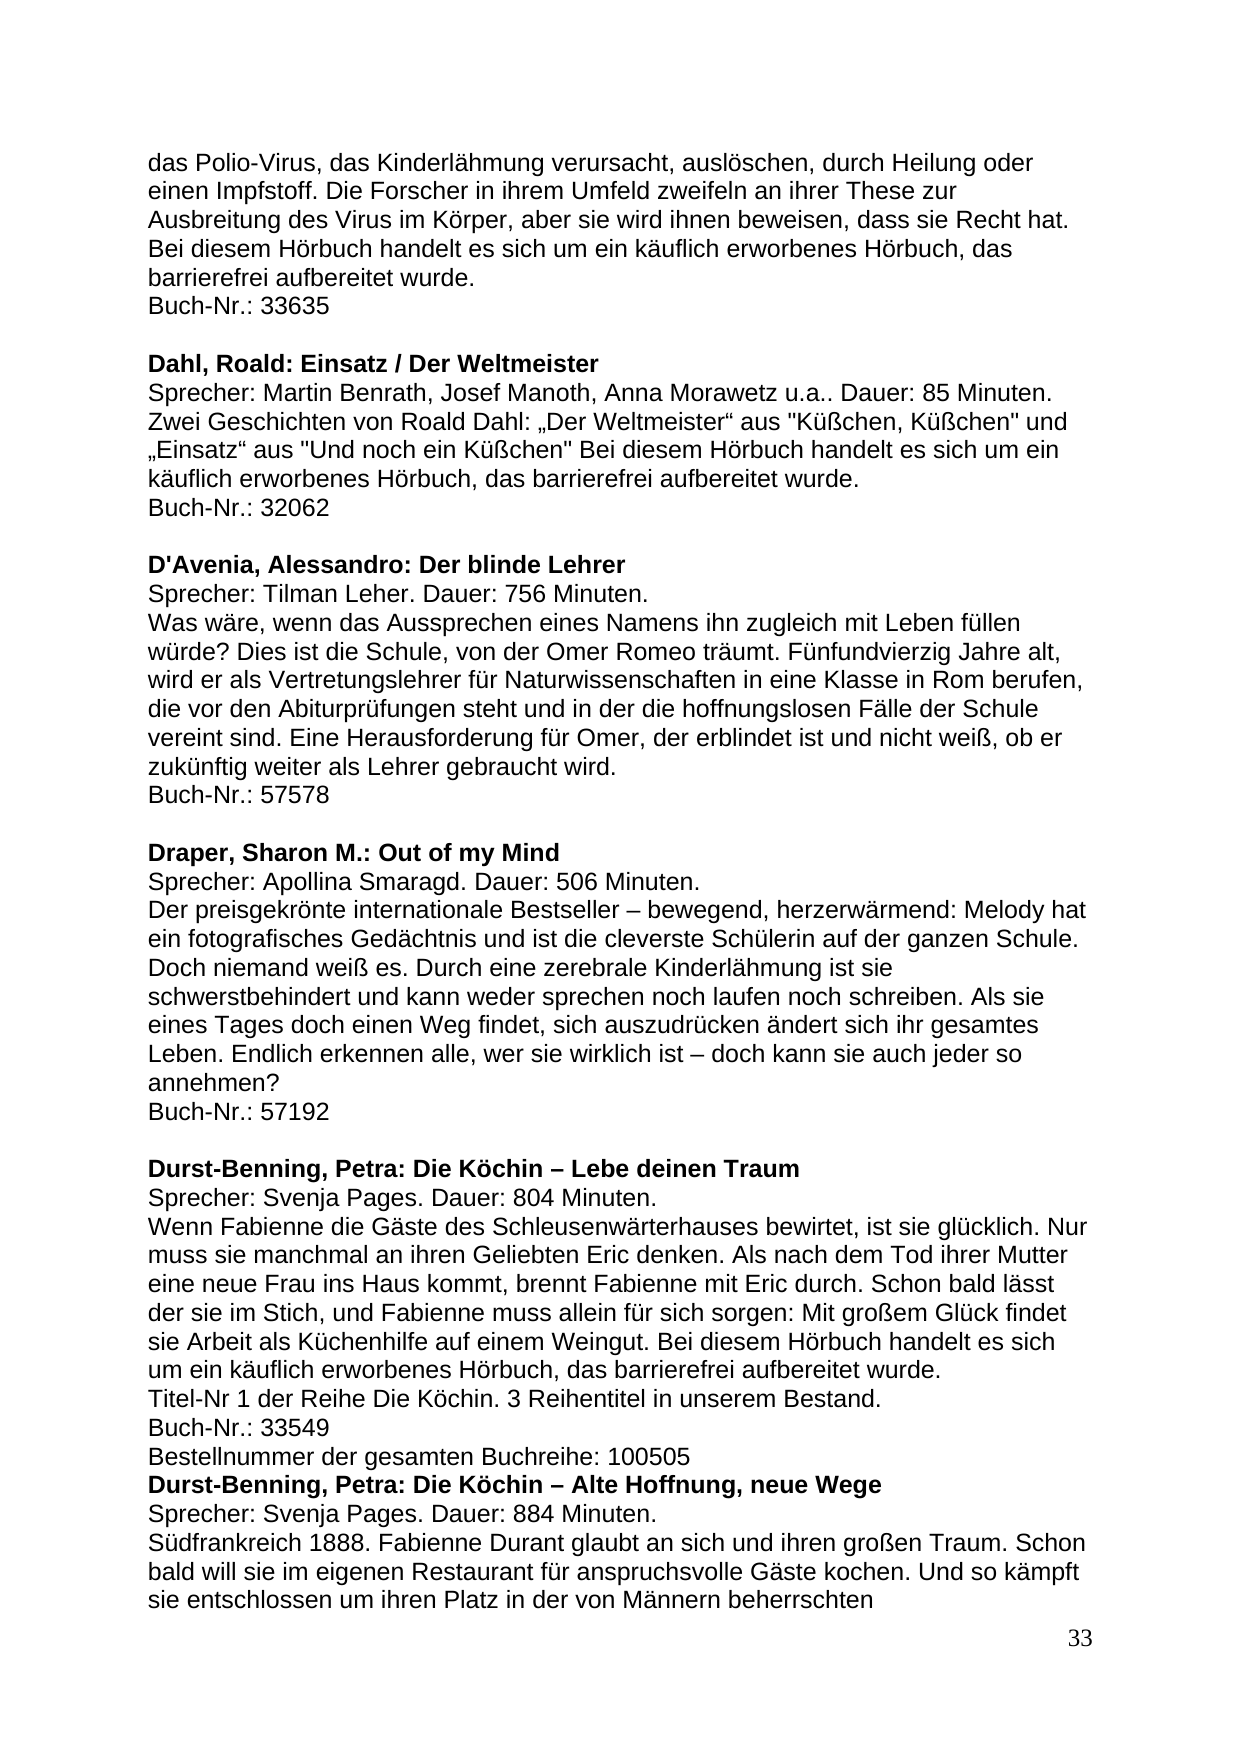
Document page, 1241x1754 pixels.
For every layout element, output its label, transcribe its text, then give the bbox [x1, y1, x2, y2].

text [148, 148, 1093, 320]
text Draper, Sharon M.: Out of my Mind [148, 809, 1093, 867]
text D'Avenia, Alessandro: Der blinde Lehrer [148, 521, 1093, 579]
text Titel-Nr 1 der Reihe Die Köchin. 3 Reihentitel in unserem Bestand. [148, 1384, 1093, 1413]
text Buch-Nr.: 33549 [148, 1413, 1093, 1442]
text Sprecher: Tilman Leher. Dauer: 756 Minuten. Was wäre, wenn das Aussprechen eines Namens ihn zugleich mit Leben füllen würde? Dies ist die Schule, von der Omer Romeo träumt. Fünfundvierzig Jahre alt, wird er als Vertretungslehrer für Naturwissenschaften in eine Klasse in Rom berufen, die vor den Abiturprüfungen steht und in der die hoffnungslosen Fälle der Schule vereint sind. Eine Herausforderung für Omer, der erblindet ist und nicht weiß, ob er zukünftig weiter als Lehrer gebraucht wird. Buch-Nr.: 57578 [148, 579, 1093, 809]
text Sprecher: Svenja Pages. Dauer: 804 Minuten. Wenn Fabienne die Gäste des Schleusenwärterhauses bewirtet, ist sie glücklich. Nur muss sie manchmal an ihren Geliebten Eric denken. Als nach dem Tod ihrer Mutter eine neue Frau ins Haus kommt, brennt Fabienne mit Eric durch. Schon bald lässt der sie im Stich, und Fabienne muss allein für sich sorgen: Mit großem Glück findet sie Arbeit als Küchenhilfe auf einem Weingut. Bei diesem Hörbuch handelt es sich um ein käuflich erworbenes Hörbuch, das barrierefrei aufbereitet wurde. [148, 1183, 1093, 1384]
text Sprecher: Apollina Smaragd. Dauer: 506 Minuten. Der preisgekrönte internationale Bestseller – bewegend, herzerwärmend: Melody hat ein fotografisches Gedächtnis und ist die cleverste Schülerin auf der ganzen Schule. Doch niemand weiß es. Durch eine zerebrale Kinderlähmung ist sie schwerstbehindert und kann weder sprechen noch laufen noch schreiben. Als sie eines Tages doch einen Weg findet, sich auszudrücken ändert sich ihr gesamtes Leben. Endlich erkennen alle, wer sie wirklich ist – doch kann sie auch jeder so annehmen? Buch-Nr.: 57192 [148, 867, 1093, 1125]
text Durst-Benning, Petra: Die Köchin – Alte Hoffnung, neue Wege [148, 1471, 1093, 1499]
text Bestellnummer der gesamten Buchreihe: 100505 [148, 1442, 1093, 1471]
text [148, 1499, 1093, 1614]
text Sprecher: Martin Benrath, Josef Manoth, Anna Morawetz u.a.. Dauer: 85 Minuten. Zwei Geschichten von Roald Dahl: „Der Weltmeister“ aus "Küßchen, Küßchen" und „Einsatz“ aus "Und noch ein Küßchen" Bei diesem Hörbuch handelt es sich um ein käuflich erworbenes Hörbuch, das barrierefrei aufbereitet wurde. Buch-Nr.: 32062 [148, 378, 1093, 521]
text Dahl, Roald: Einsatz / Der Weltmeister [148, 320, 1093, 378]
text Durst-Benning, Petra: Die Köchin – Lebe deinen Traum [148, 1125, 1093, 1183]
